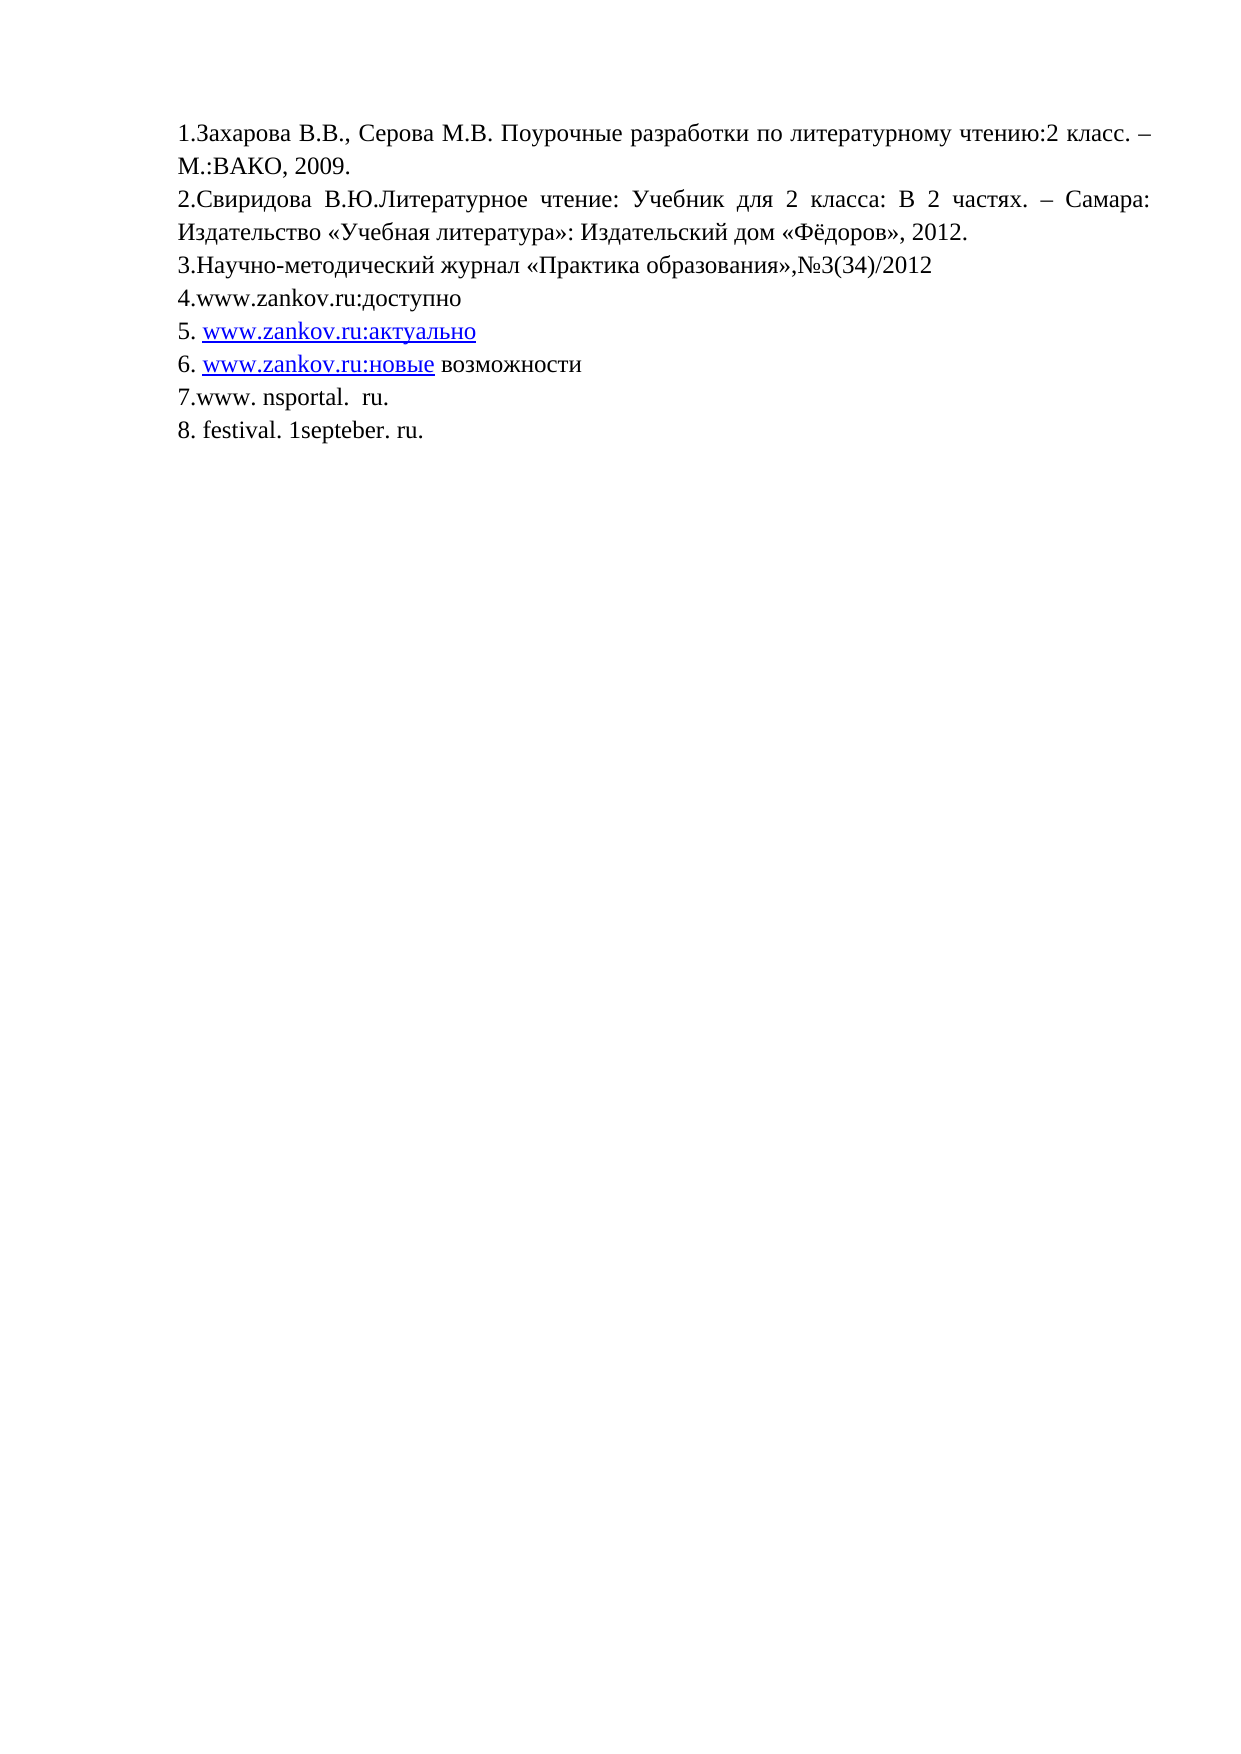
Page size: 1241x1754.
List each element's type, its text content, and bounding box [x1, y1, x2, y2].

list 5. www.zankov.ru:актуально [177, 316, 1152, 345]
list 3.Научно-методический журнал «Практика образования»,№3(34)/2012 [177, 250, 1152, 279]
list 8. festival. 1septeber. ru. [177, 415, 1152, 444]
list 7.www. nsportal. ru. [177, 382, 1152, 411]
list 1.Захарова В.В., Серова М.В. Поурочные разработки по литературному чтению:2 класс. – М.:ВАКО, 2009. [177, 118, 1152, 180]
list 4.www.zankov.ru:доступно [177, 283, 1152, 312]
list 2.Свиридова В.Ю.Литературное чтение: Учебник для 2 класса: В 2 частях. – Самара: Издательство «Учебная литература»: Издательский дом «Фёдоров», 2012. [177, 184, 1152, 246]
list 6. www.zankov.ru:новые возможности [177, 349, 1152, 378]
